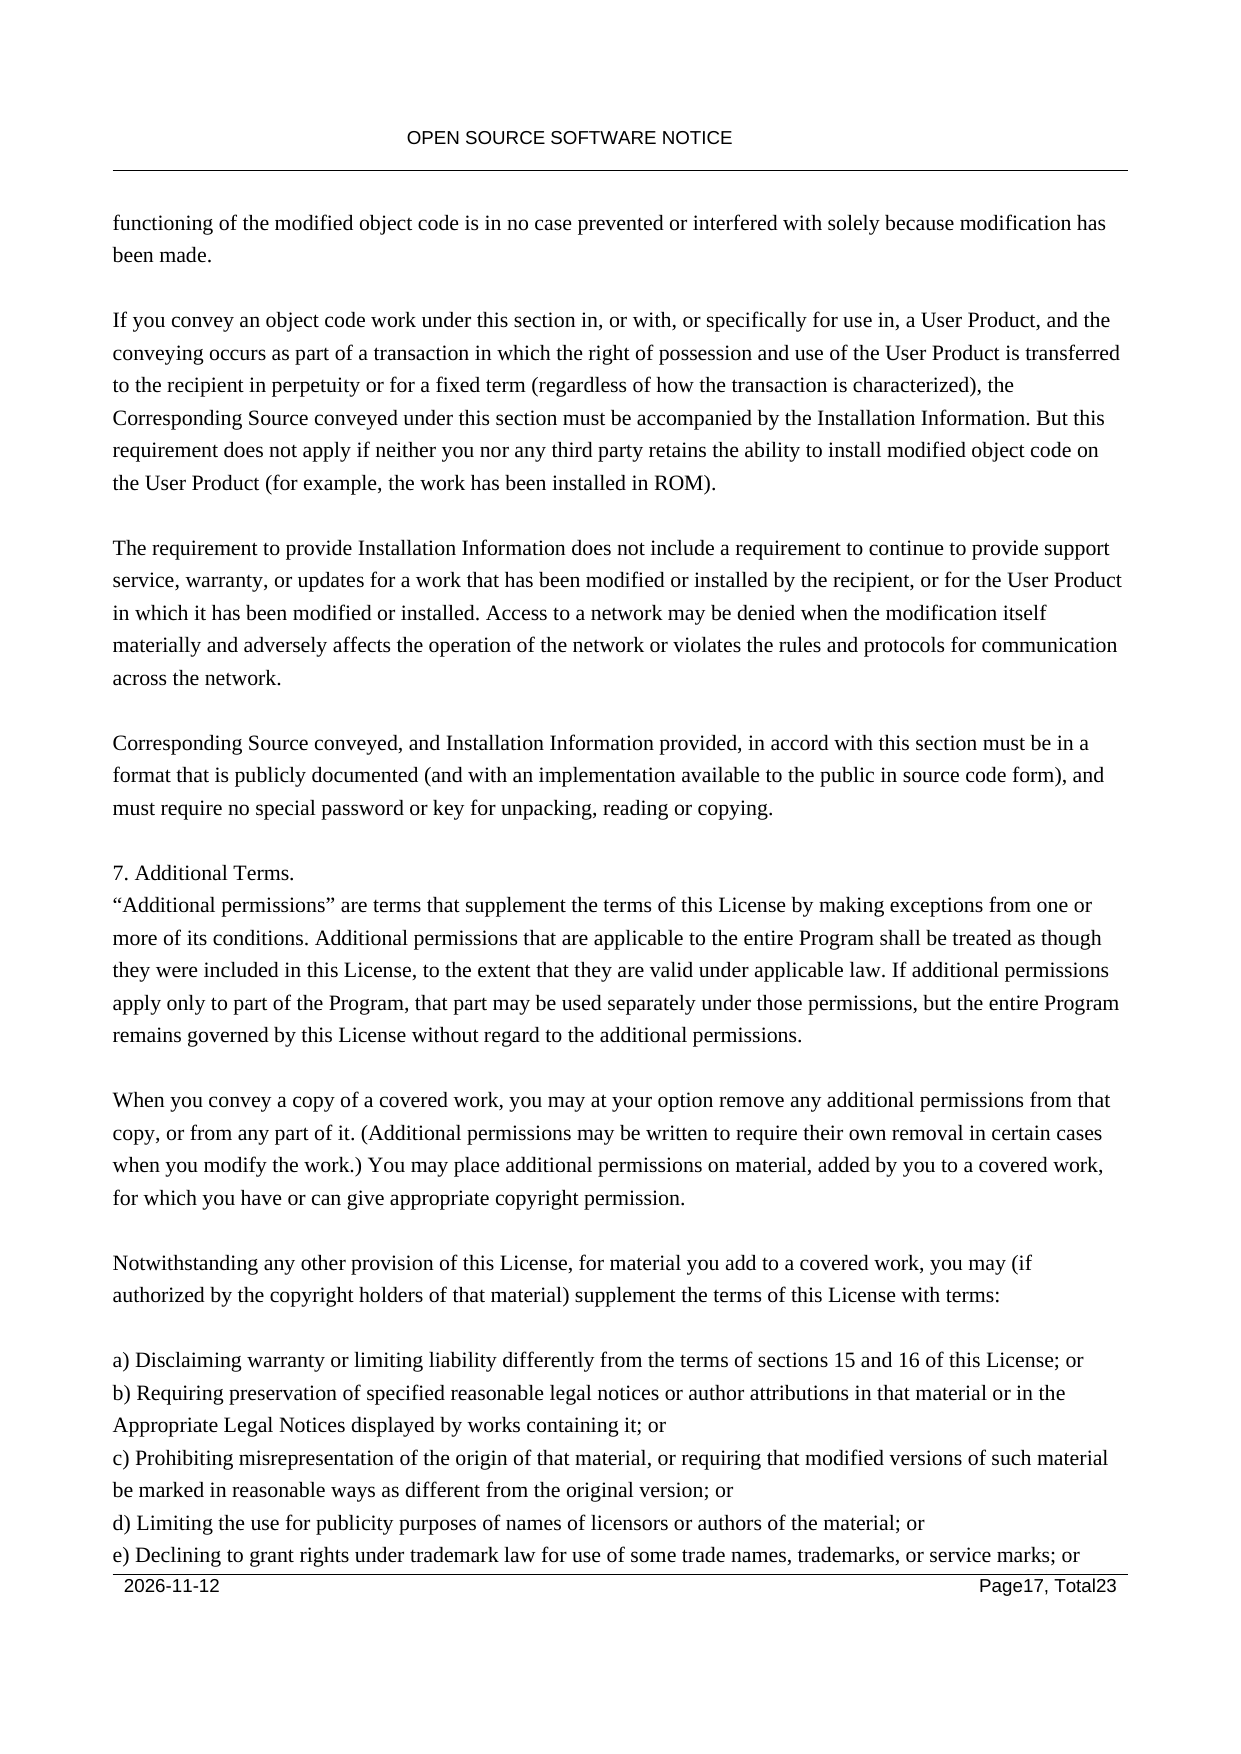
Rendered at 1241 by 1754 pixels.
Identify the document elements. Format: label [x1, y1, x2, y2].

text [112, 206, 1128, 1571]
